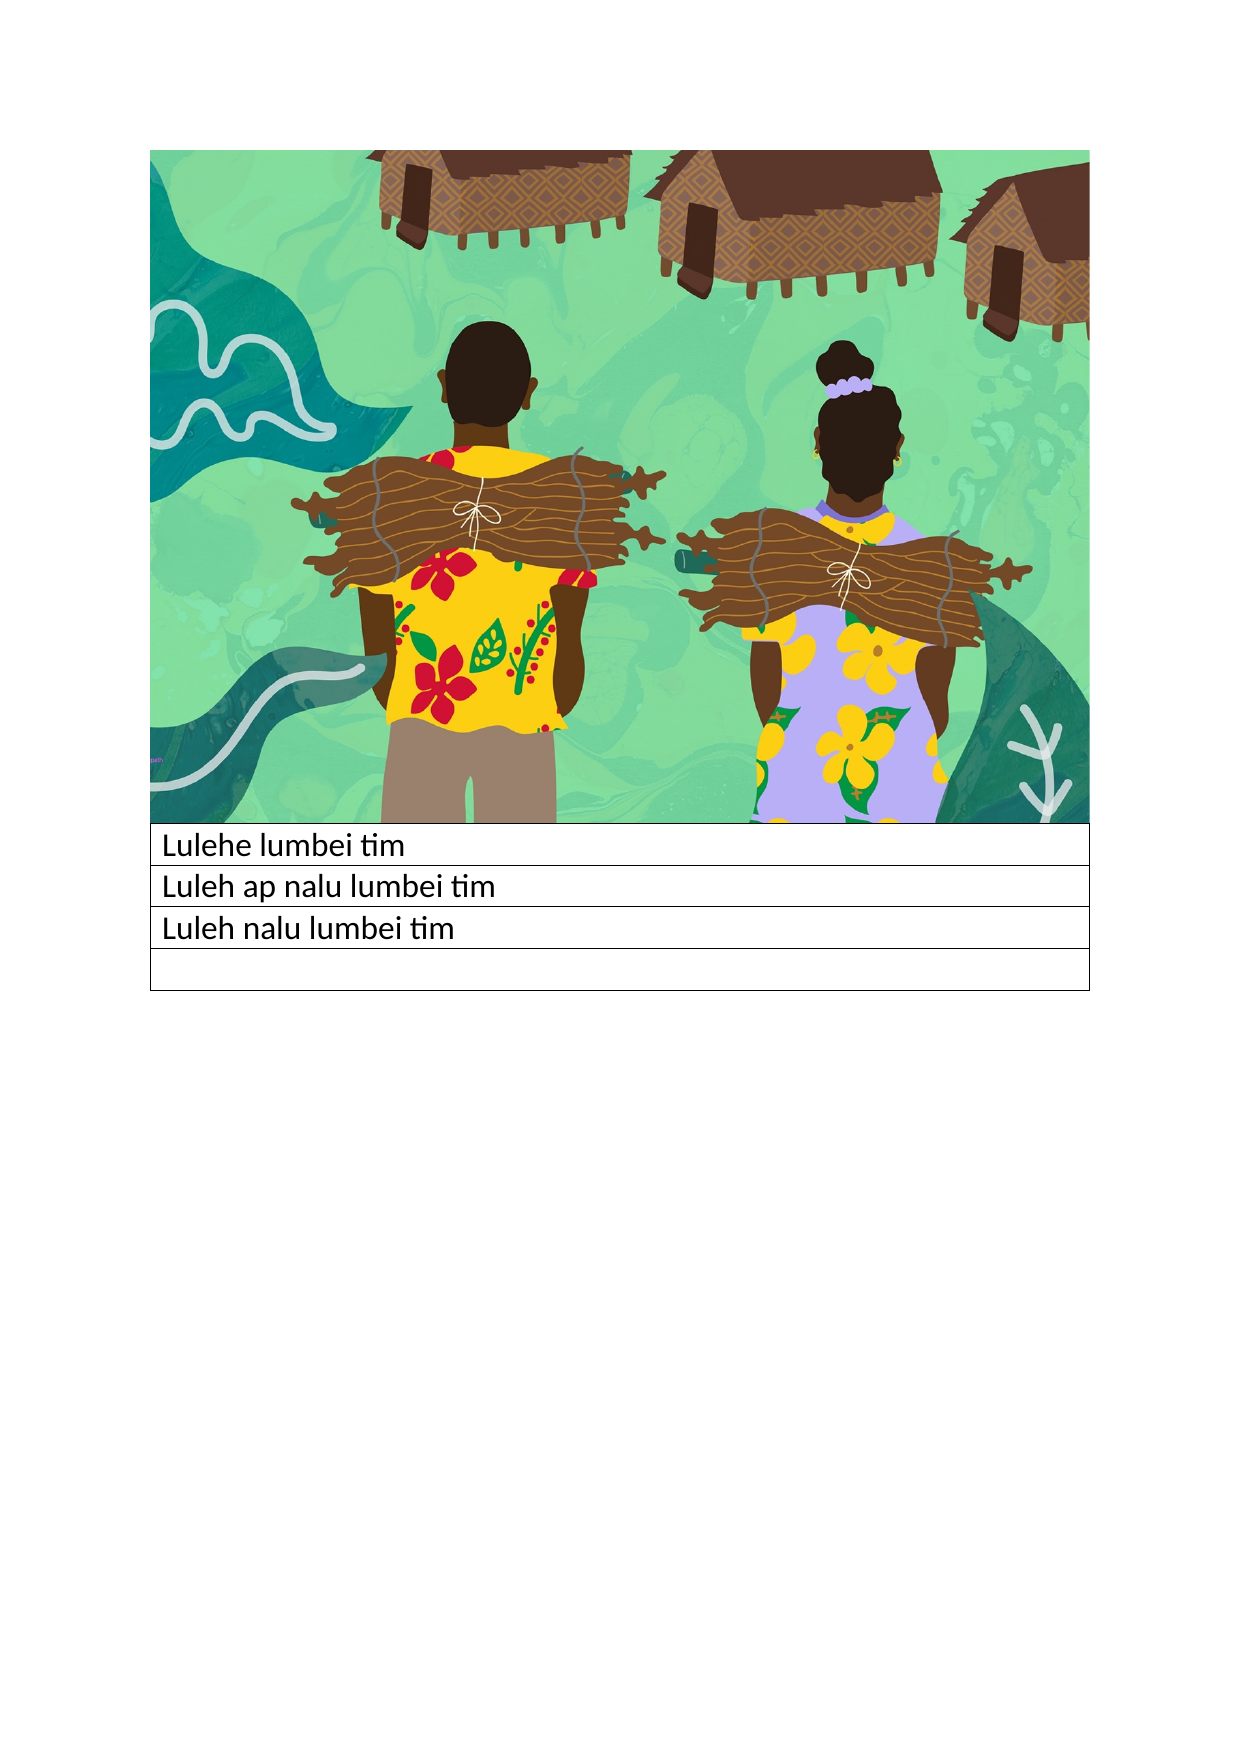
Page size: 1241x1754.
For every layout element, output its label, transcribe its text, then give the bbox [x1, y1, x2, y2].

table_cell Luleh ap nalu lumbei tim [151, 866, 1089, 906]
table_cell Luleh nalu lumbei tim [151, 907, 1089, 948]
table_cell [151, 949, 1089, 990]
picture [150, 150, 1090, 823]
table_header Lulehe lumbei tim [151, 824, 1089, 864]
